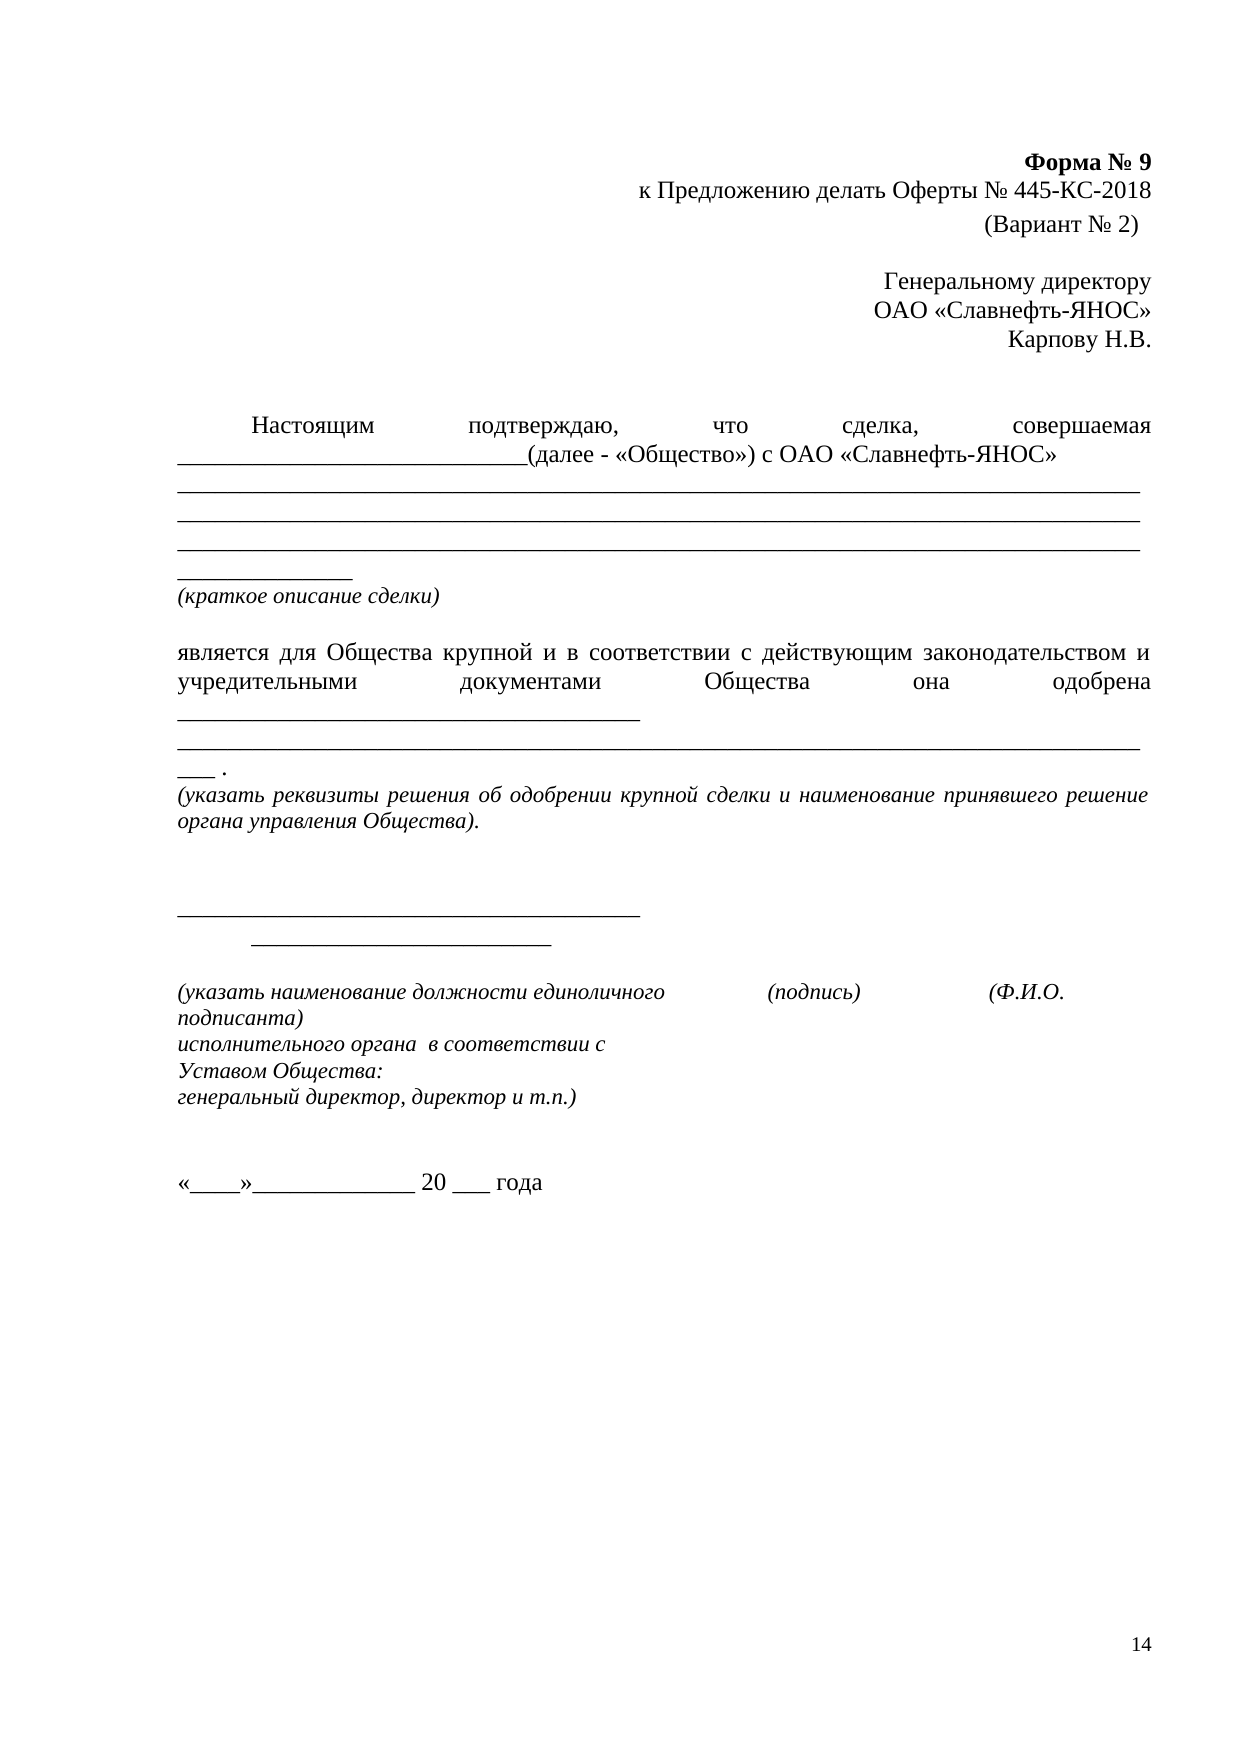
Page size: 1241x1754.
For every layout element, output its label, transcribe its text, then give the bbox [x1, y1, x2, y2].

text ОАО «Славнефть-ЯНОС» [665, 295, 1152, 324]
text Форма № 9 [177, 147, 1152, 176]
text _____________________________________ ________________________ [177, 891, 1152, 949]
text Настоящим подтверждаю, что сделка, совершаемая ____________________________(далее - «Общество») с ОАО «Славнефть-ЯНОС» [177, 410, 1152, 467]
text (Вариант № 2) [177, 209, 1138, 237]
text к Предложению делать Оферты № 445-КС-2018 [177, 176, 1152, 204]
text (указать реквизиты решения об одобрении крупной сделки и наименование принявшего решение органа управления Общества). [177, 781, 1152, 834]
text исполнительного органа в соответствии с [177, 1030, 1152, 1057]
text является для Общества крупной и в соответствии с действующим законодательством и учредительными документами Общества она одобрена _____________________________________ ________________________________________________________________________________ . [177, 637, 1152, 781]
text Карпову Н.В. [665, 324, 1152, 352]
text генеральный директор, директор и т.п.) [177, 1083, 1152, 1109]
text (указать наименование должности единоличного (подпись) (Ф.И.О. подписанта) [177, 978, 1152, 1030]
text Генеральному директору [665, 266, 1152, 295]
text _____________________________________________________________________________________________________________________________________________________________________________________________________________________________________________________ [177, 467, 1152, 582]
text Уставом Общества: [177, 1057, 1152, 1083]
text (краткое описание сделки) [177, 582, 1152, 609]
text «____»_____________ 20 ___ года [177, 1167, 1152, 1196]
